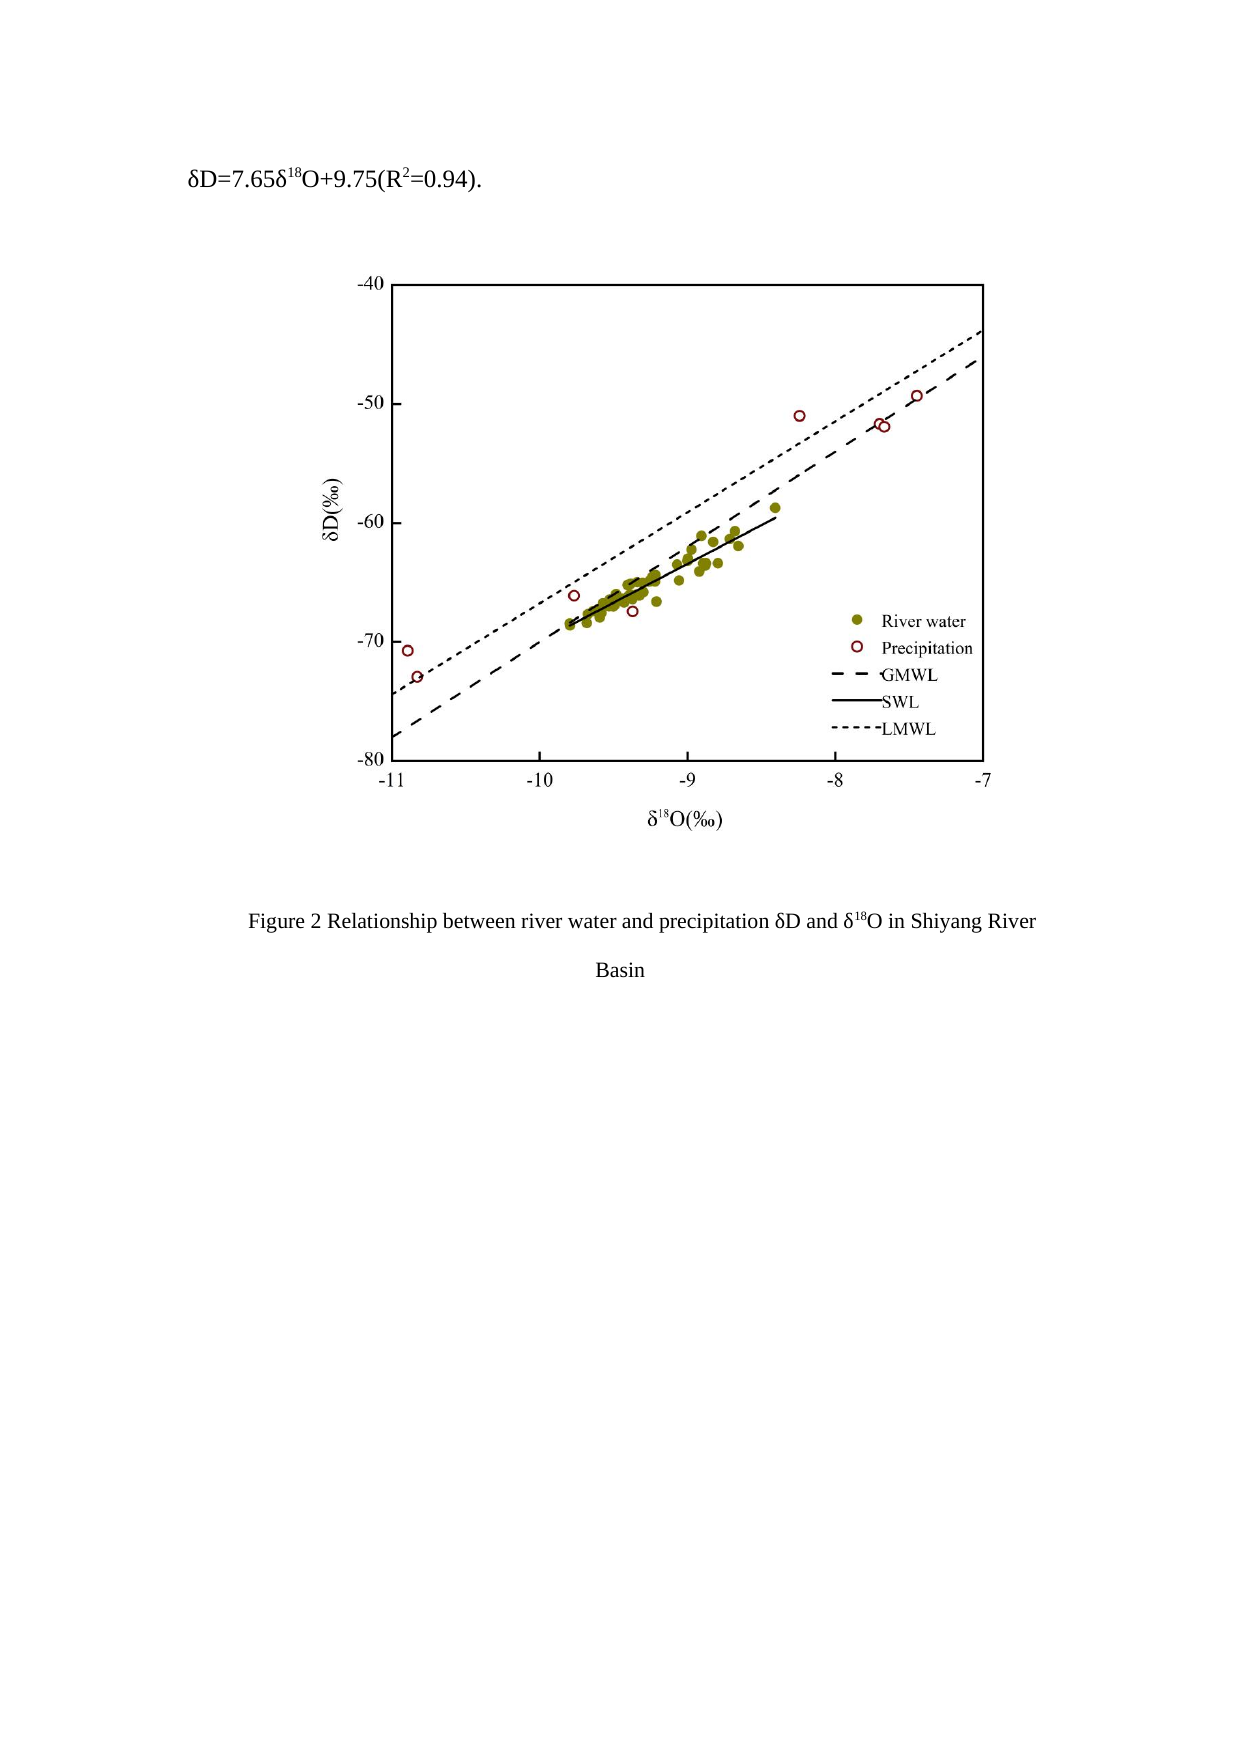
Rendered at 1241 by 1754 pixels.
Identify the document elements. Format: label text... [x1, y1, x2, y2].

text Figure 2 Relationship between river water and precipitation δD and δ18O in Shiyang River Basin [187, 905, 1053, 986]
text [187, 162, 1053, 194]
picture [237, 208, 1103, 871]
